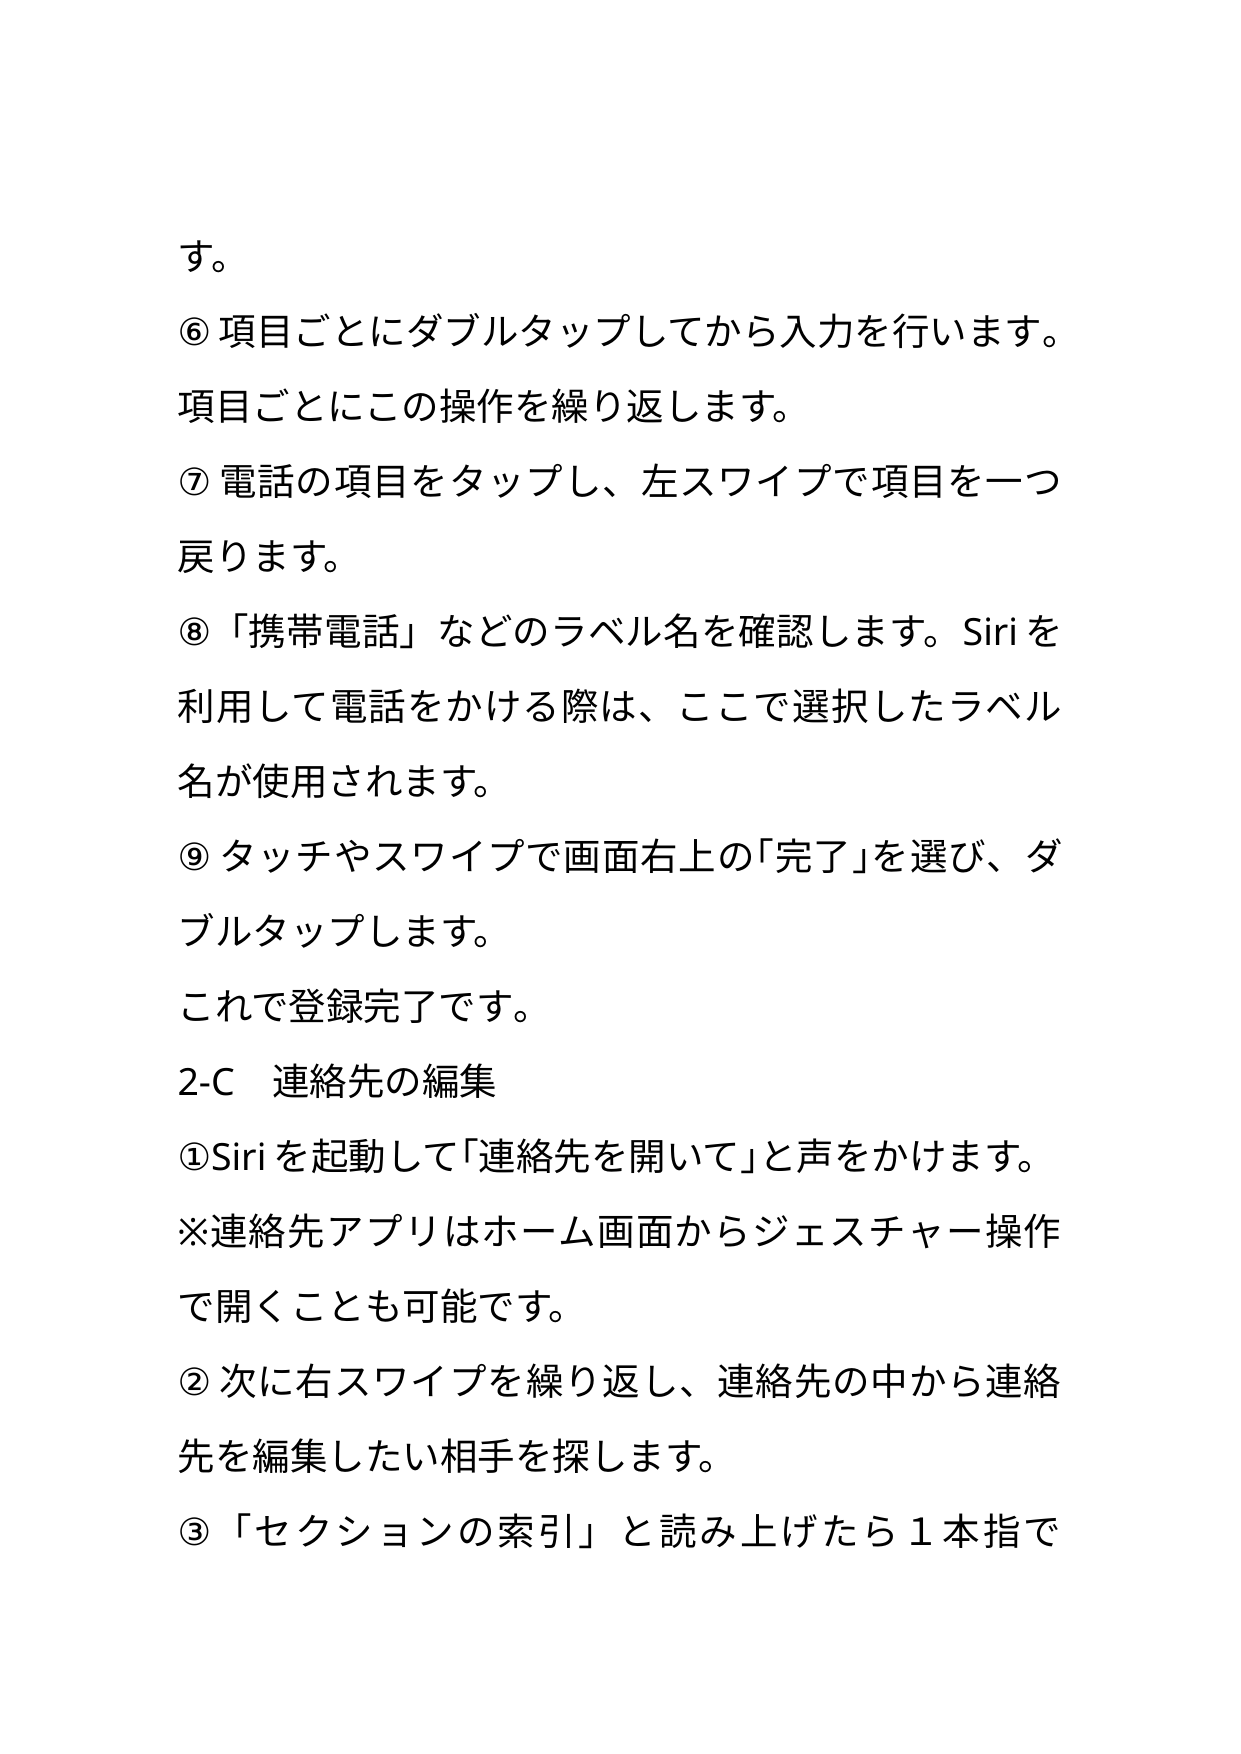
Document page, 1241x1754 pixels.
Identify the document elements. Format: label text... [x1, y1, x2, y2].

text ①Siriを起動して｢連絡先を開いて｣と声をかけます。 [177, 1117, 1063, 1192]
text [177, 1492, 1063, 1567]
text ②次に右スワイプを繰り返し、連絡先の中から連絡先を編集したい相手を探します。 [177, 1342, 1063, 1492]
text ⑨タッチやスワイプで画面右上の｢完了｣を選び、ダブルタップします。 [177, 817, 1063, 967]
text ⑥項目ごとにダブルタップしてから入力を行います。 [177, 292, 1063, 367]
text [177, 217, 1063, 292]
text ⑧「携帯電話」などのラベル名を確認します。Siriを利用して電話をかける際は、ここで選択したラベル名が使用されます。​ [177, 592, 1063, 817]
text 項目ごとにこの操作を繰り返します。 [177, 367, 1063, 442]
text ⑦電話の項目をタップし、左スワイプで項目を一つ戻ります。 [177, 442, 1063, 592]
text ※連絡先アプリはホーム画面からジェスチャー操作で開くことも可能です。 [177, 1192, 1063, 1342]
text これで登録完了です​。 [177, 967, 1063, 1042]
text 2-C 連絡先の編集 [177, 1042, 1063, 1117]
